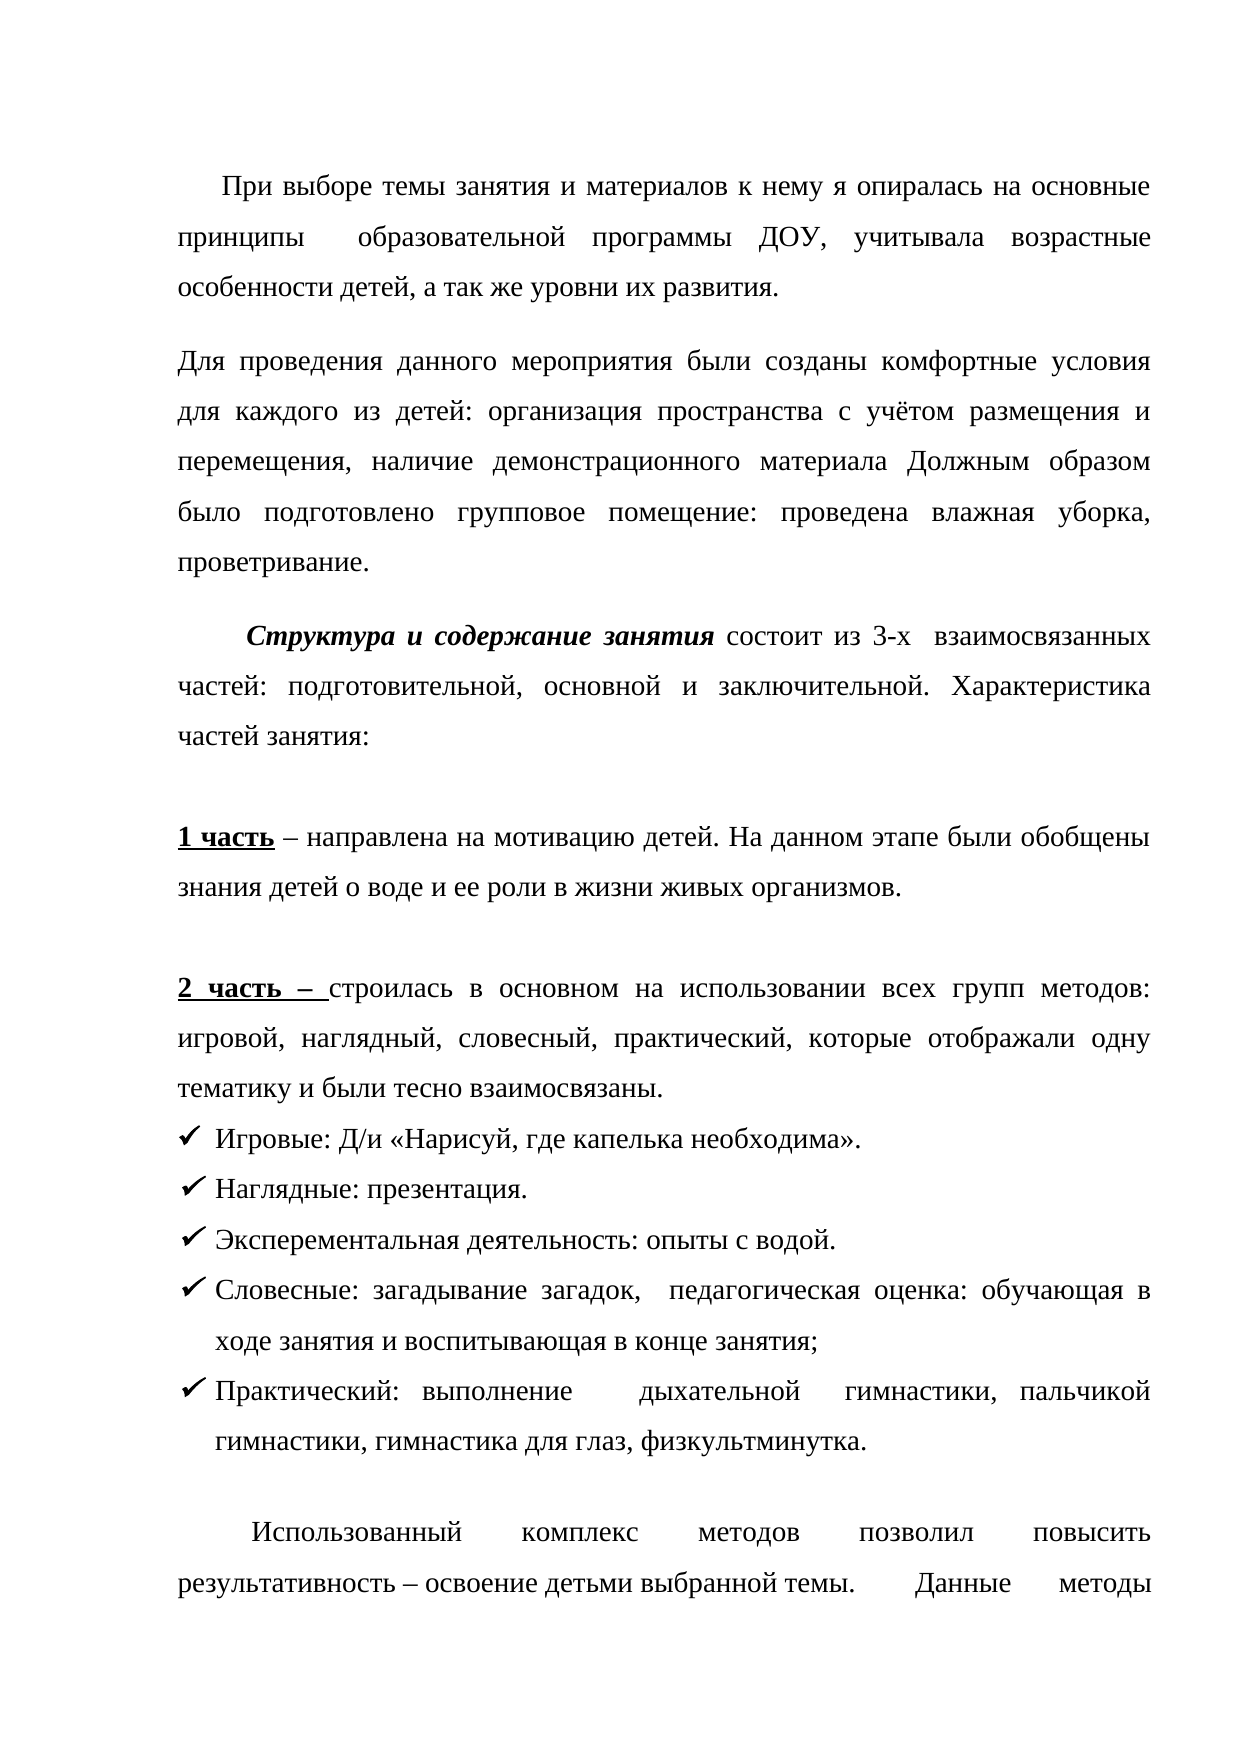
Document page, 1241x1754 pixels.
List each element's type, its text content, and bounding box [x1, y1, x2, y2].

text Для проведения данного мероприятия были созданы комфортные условия для каждого из детей: организация пространства с учётом размещения и перемещения, наличие демонстрационного материала Должным образом было подготовлено групповое помещение: проведена влажная уборка, проветривание. [177, 343, 1152, 578]
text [177, 1514, 1152, 1598]
list Наглядные: презентация. [177, 1171, 1152, 1205]
list Словесные: загадывание загадок, педагогическая оценка: обучающая в ходе занятия и воспитывающая в конце занятия; [177, 1272, 1152, 1356]
list Игровые: Д/и «Нарисуй, где капелька необходима». [177, 1121, 1152, 1154]
list Практический: выполнение дыхательной гимнастики, пальчикой гимнастики, гимнастика для глаз, физкультминутка. [177, 1373, 1152, 1457]
text При выборе темы занятия и материалов к нему я опиралась на основные принципы образовательной программы ДОУ, учитывала возрастные особенности детей, а так же уровни их развития. [177, 168, 1152, 303]
text Структура и содержание занятия состоит из 3-х взаимосвязанных частей: подготовительной, основной и заключительной. Характеристика частей занятия: [177, 618, 1152, 752]
text 2 часть – строилась в основном на использовании всех групп методов: игровой, наглядный, словесный, практический, которые отображали одну тематику и были тесно взаимосвязаны. [177, 970, 1152, 1104]
list Эксперементальная деятельность: опыты с водой. [177, 1222, 1152, 1255]
text 1 часть – направлена на мотивацию детей. На данном этапе были обобщены знания детей о воде и ее роли в жизни живых организмов. [177, 819, 1152, 903]
